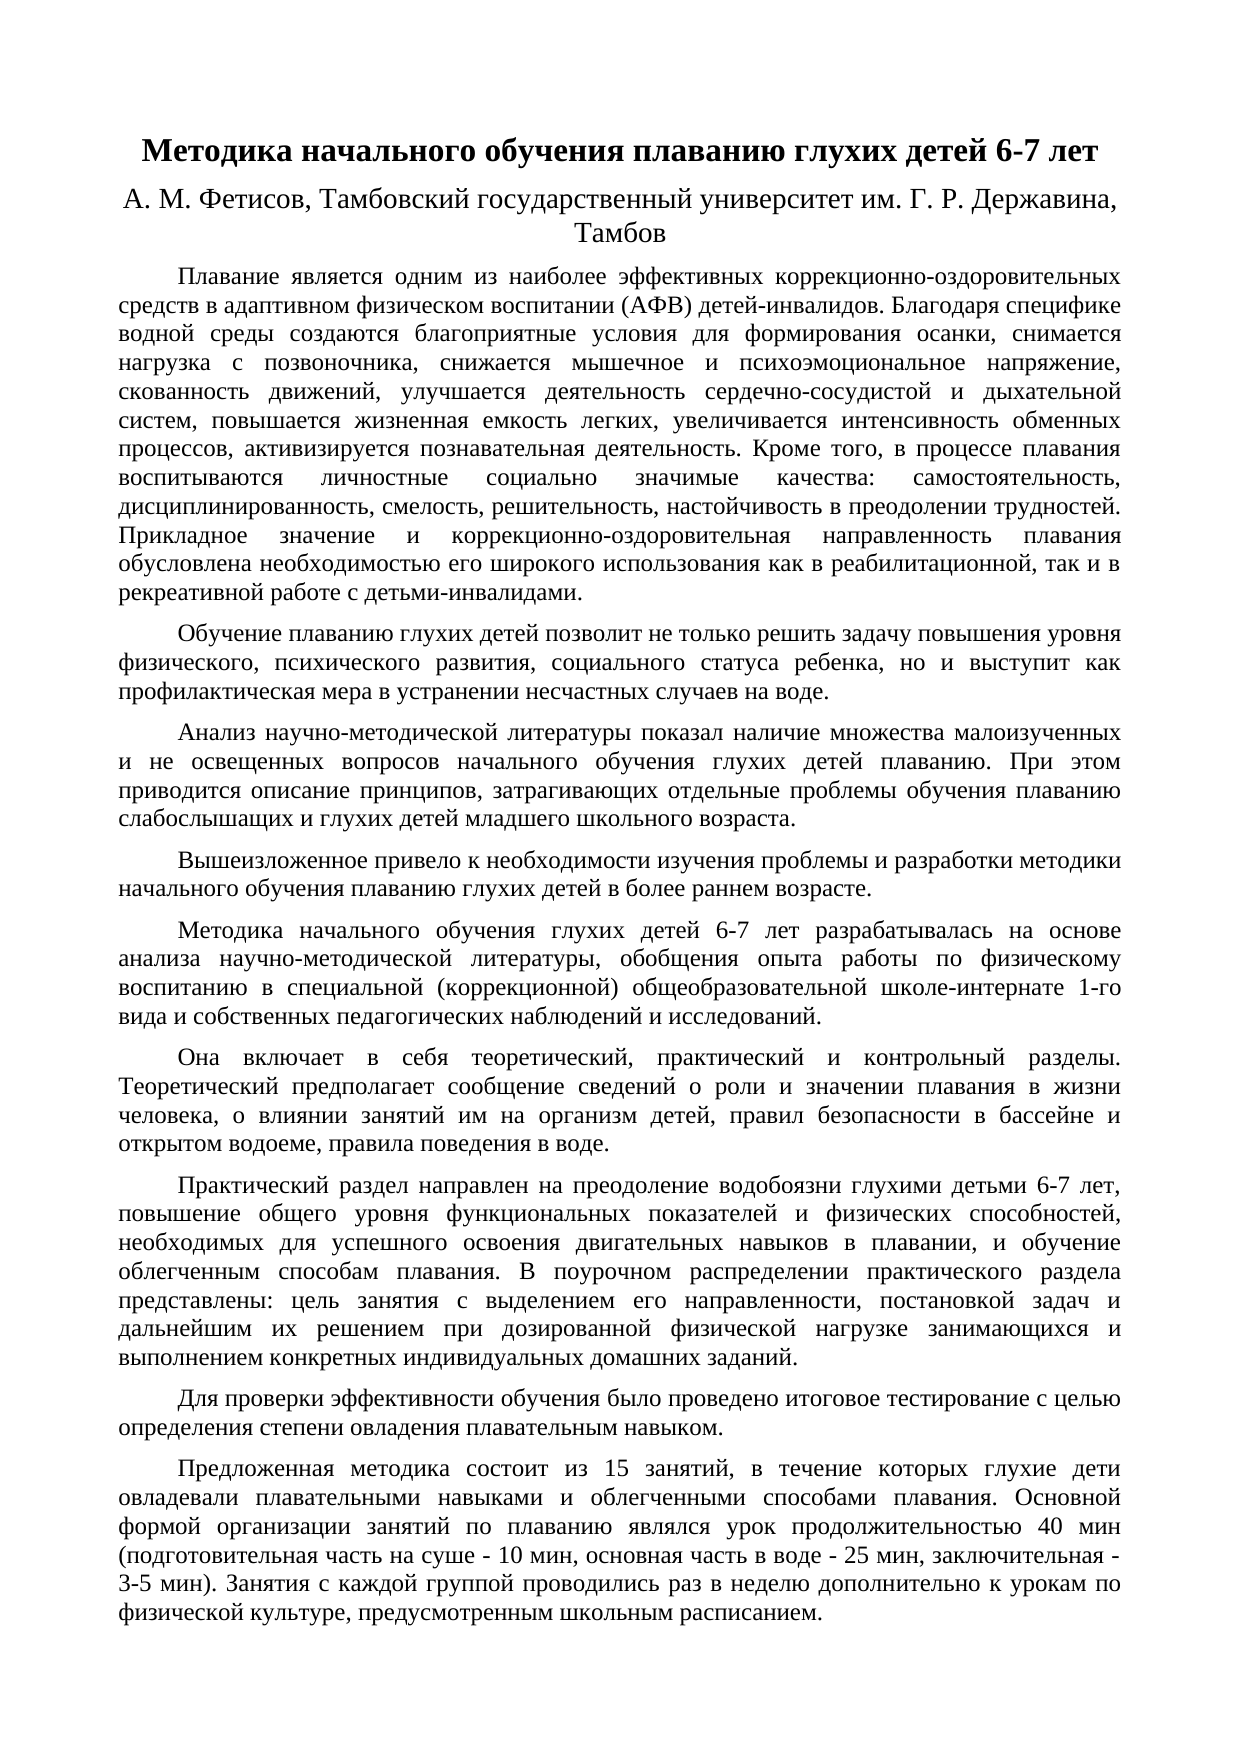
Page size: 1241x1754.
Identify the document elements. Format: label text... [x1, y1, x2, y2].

text А. М. Фетисов, Тамбовский государственный университет им. Г. Р. Державина, Тамбов [118, 181, 1122, 248]
text Анализ научно-методической литературы показал наличие множества малоизученных и не освещенных вопросов начального обучения глухих детей плаванию. При этом приводится описание принципов, затрагивающих отдельные проблемы обучения плаванию слабослышащих и глухих детей младшего школьного возраста. [118, 717, 1122, 832]
text Практический раздел направлен на преодоление водобоязни глухими детьми 6-7 лет, повышение общего уровня функциональных показателей и физических способностей, необходимых для успешного освоения двигательных навыков в плавании, и обучение облегченным способам плавания. В поурочном распределении практического раздела представлены: цель занятия с выделением его направленности, постановкой задач и дальнейшим их решением при дозированной физической нагрузке занимающихся и выполнением конкретных индивидуальных домашних заданий. [118, 1170, 1122, 1371]
text Для проверки эффективности обучения было проведено итоговое тестирование с целью определения степени овладения плавательным навыком. [118, 1383, 1122, 1441]
text Она включает в себя теоретический, практический и контрольный разделы. Теоретический предполагает сообщение сведений о роли и значении плавания в жизни человека, о влиянии занятий им на организм детей, правил безопасности в бассейне и открытом водоеме, правила поведения в воде. [118, 1042, 1122, 1157]
text Предложенная методика состоит из 15 занятий, в течение которых глухие дети овладевали плавательными навыками и облегченными способами плавания. Основной формой организации занятий по плаванию являлся урок продолжительностью 40 мин (подготовительная часть на суше - 10 мин, основная часть в воде - 25 мин, заключительная - 3-5 мин). Занятия с каждой группой проводились раз в неделю дополнительно к урокам по физической культуре, предусмотренным школьным расписанием. [118, 1453, 1122, 1626]
text Методика начального обучения глухих детей 6-7 лет разрабатывалась на основе анализа научно-методической литературы, обобщения опыта работы по физическому воспитанию в специальной (коррекционной) общеобразовательной школе-интернате 1-го вида и собственных педагогических наблюдений и исследований. [118, 915, 1122, 1030]
text Вышеизложенное привело к необходимости изучения проблемы и разработки методики начального обучения плаванию глухих детей в более раннем возрасте. [118, 845, 1122, 902]
text Обучение плаванию глухих детей позволит не только решить задачу повышения уровня физического, психического развития, социального статуса ребенка, но и выступит как профилактическая мера в устранении несчастных случаев на воде. [118, 618, 1122, 705]
text Плавание является одним из наиболее эффективных коррекционно-оздоровительных средств в адаптивном физическом воспитании (АФВ) детей-инвалидов. Благодаря специфике водной среды создаются благоприятные условия для формирования осанки, снимается нагрузка с позвоночника, снижается мышечное и психоэмоциональное напряжение, скованность движений, улучшается деятельность сердечно-сосудистой и дыхательной систем, повышается жизненная емкость легких, увеличивается интенсивность обменных процессов, активизируется познавательная деятельность. Кроме того, в процессе плавания воспитываются личностные социально значимые качества: самостоятельность, дисциплинированность, смелость, решительность, настойчивость в преодолении трудностей. Прикладное значение и коррекционно-оздоровительная направленность плавания обусловлена необходимостью его широкого использования как в реабилитационной, так и в рекреативной работе с детьми-инвалидами. [118, 261, 1122, 606]
text Методика начального обучения плаванию глухих детей 6-7 лет [118, 131, 1122, 169]
